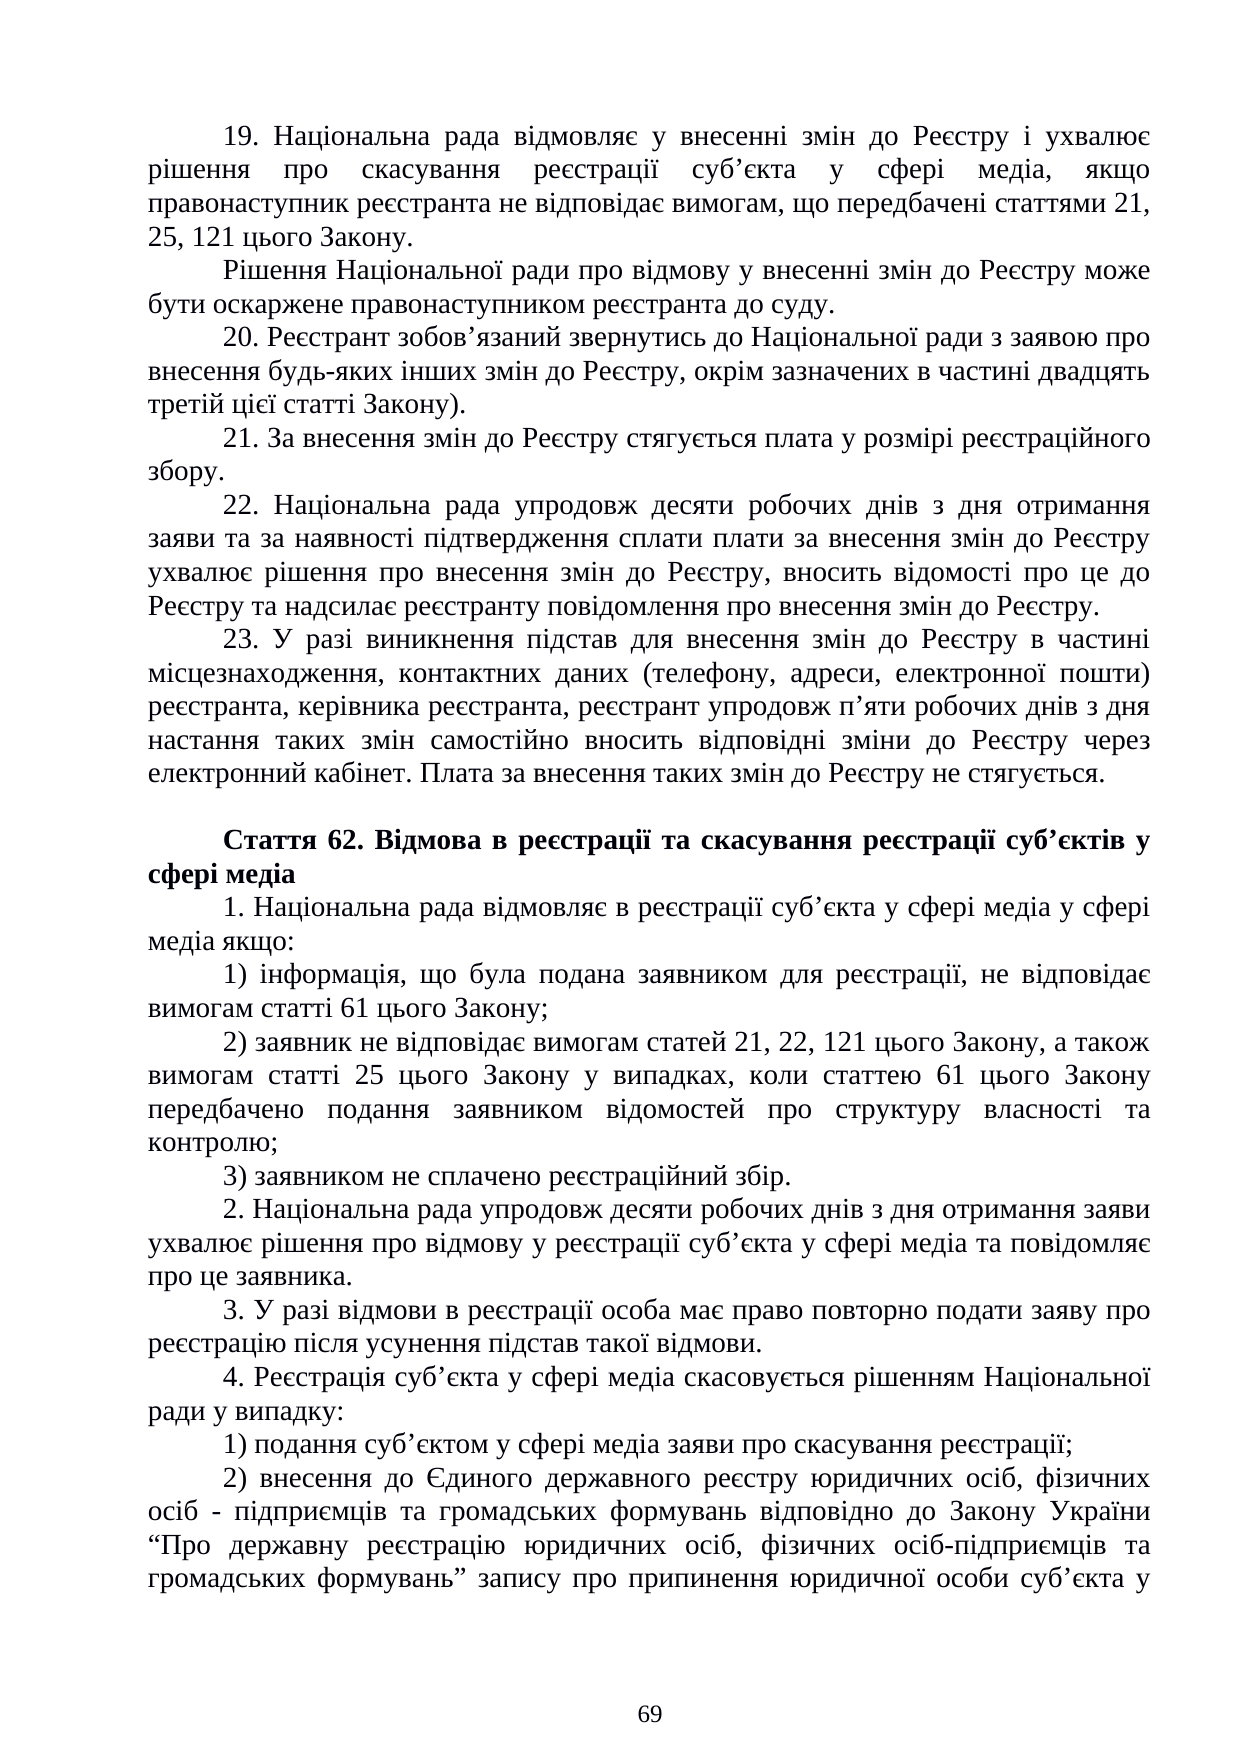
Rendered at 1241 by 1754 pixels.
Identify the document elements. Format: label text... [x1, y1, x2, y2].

text 1. Національна рада відмовляє в реєстрації суб’єкта у сфері медіа у сфері медіа якщо: [148, 889, 1152, 957]
text Рішення Національної ради про відмову у внесенні змін до Реєстру може бути оскаржене правонаступником реєстранта до суду. [148, 252, 1152, 319]
text 19. Національна рада відмовляє у внесенні змін до Реєстру і ухвалює рішення про скасування реєстрації суб’єкта у сфері медіа, якщо правонаступник реєстранта не відповідає вимогам, що передбачені статтями 21, 25, 121 цього Закону. [148, 118, 1152, 252]
text 3) заявником не сплачено реєстраційний збір. [148, 1158, 1152, 1191]
text 1) інформація, що була подана заявником для реєстрації, не відповідає вимогам статті 61 цього Закону; [148, 957, 1152, 1024]
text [148, 1460, 1152, 1594]
text 2) заявник не відповідає вимогам статей 21, 22, 121 цього Закону, а також вимогам статті 25 цього Закону у випадках, коли статтею 61 цього Закону передбачено подання заявником відомостей про структуру власності та контролю; [148, 1024, 1152, 1158]
text 2. Національна рада упродовж десяти робочих днів з дня отримання заяви ухвалює рішення про відмову у реєстрації суб’єкта у сфері медіа та повідомляє про це заявника. [148, 1191, 1152, 1292]
text 22. Національна рада упродовж десяти робочих днів з дня отримання заяви та за наявності підтвердження сплати плати за внесення змін до Реєстру ухвалює рішення про внесення змін до Реєстру, вносить відомості про це до Реєстру та надсилає реєстранту повідомлення про внесення змін до Реєстру. [148, 487, 1152, 621]
text 4. Реєстрація суб’єкта у сфері медіа скасовується рішенням Національної ради у випадку: [148, 1359, 1152, 1426]
text 23. У разі виникнення підстав для внесення змін до Реєстру в частині місцезнаходження, контактних даних (телефону, адреси, електронної пошти) реєстранта, керівника реєстранта, реєстрант упродовж п’яти робочих днів з дня настання таких змін самостійно вносить відповідні зміни до Реєстру через електронний кабінет. Плата за внесення таких змін до Реєстру не стягується. [148, 621, 1152, 789]
text 21. За внесення змін до Реєстру стягується плата у розмірі реєстраційного збору. [148, 420, 1152, 487]
text 3. У разі відмови в реєстрації особа має право повторно подати заяву про реєстрацію після усунення підстав такої відмови. [148, 1292, 1152, 1359]
text 20. Реєстрант зобов’язаний звернутись до Національної ради з заявою про внесення будь-яких інших змін до Реєстру, окрім зазначених в частині двадцять третій цієї статті Закону). [148, 319, 1152, 420]
text 1) подання суб’єктом у сфері медіа заяви про скасування реєстрації; [148, 1426, 1152, 1460]
subtitle Стаття 62. Відмова в реєстрації та скасування реєстрації суб’єктів у сфері медіа [148, 822, 1152, 889]
